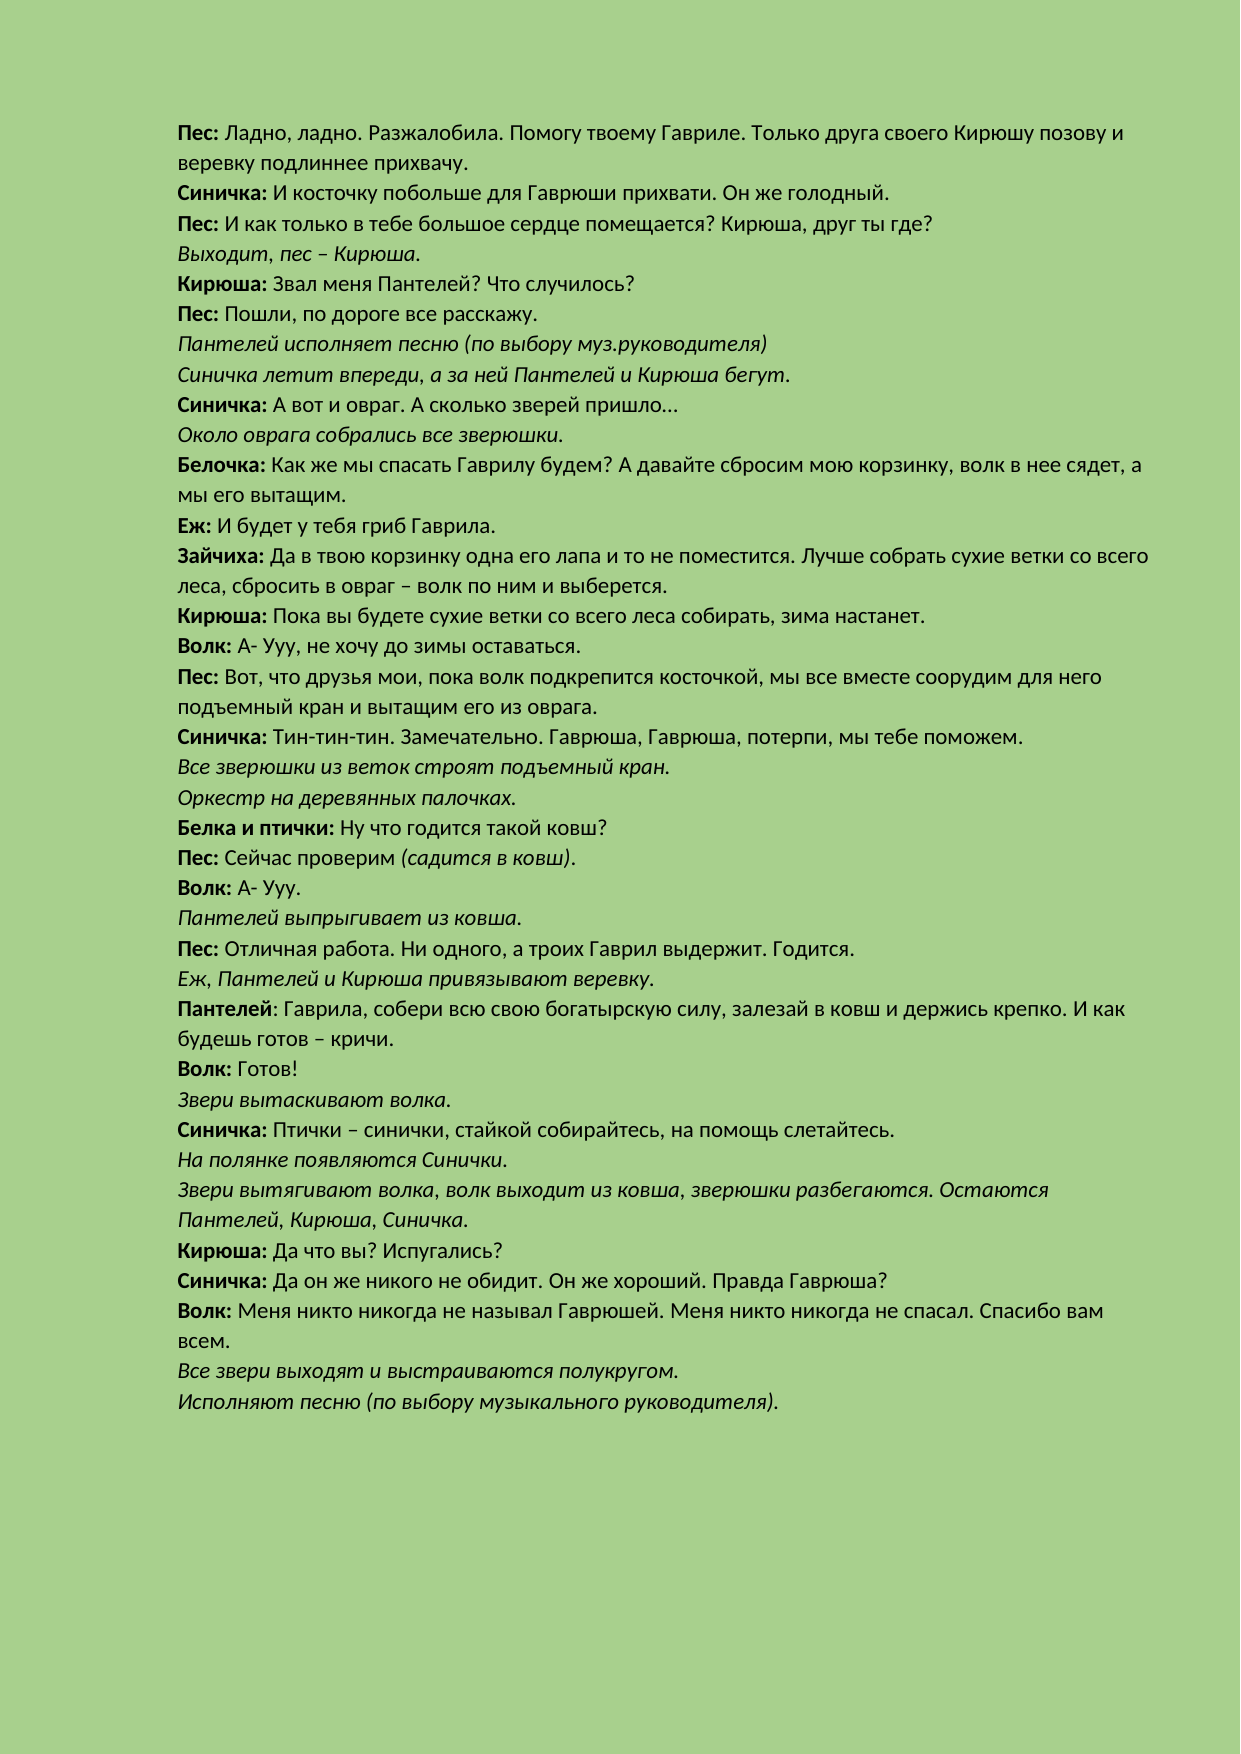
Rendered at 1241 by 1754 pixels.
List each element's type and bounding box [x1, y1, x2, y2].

text [177, 118, 1152, 1415]
